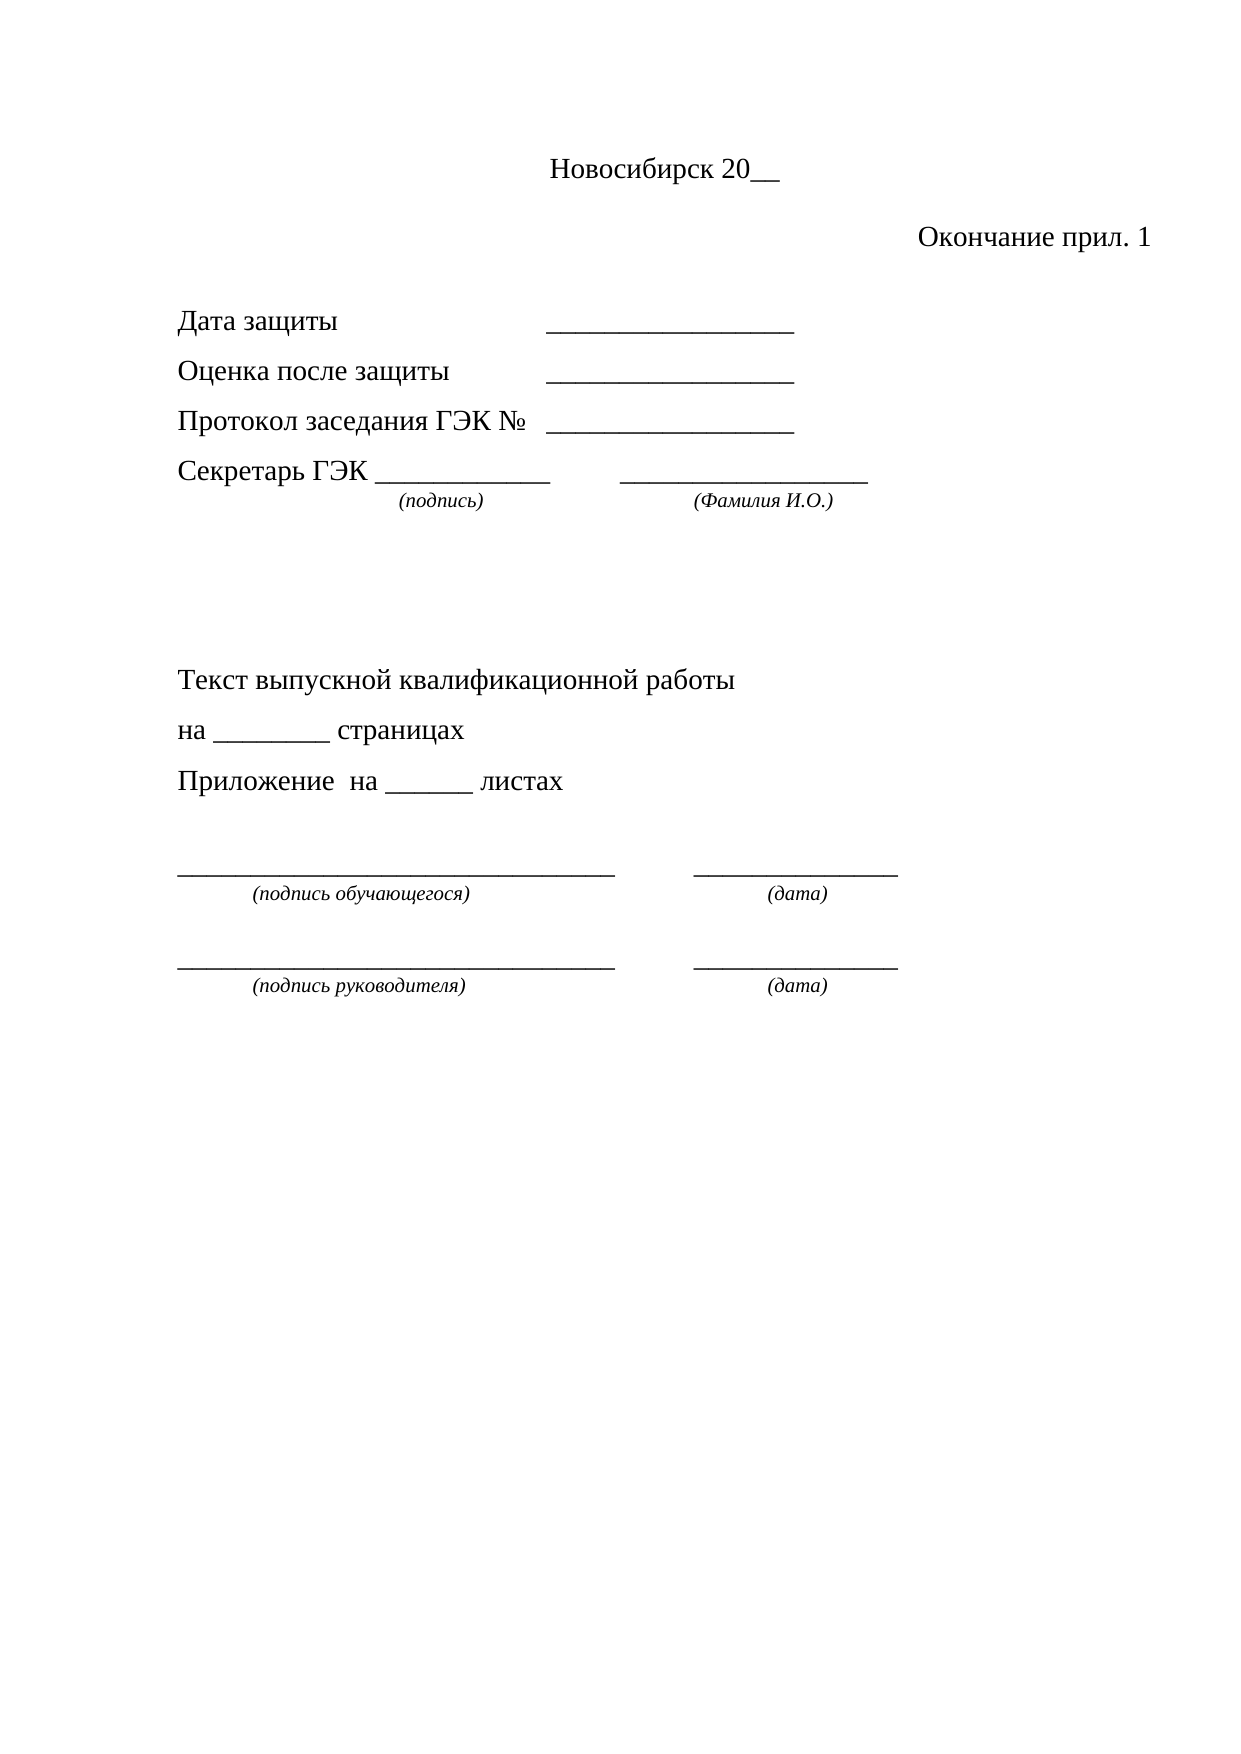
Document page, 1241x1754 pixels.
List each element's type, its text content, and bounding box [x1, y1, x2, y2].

text Приложение на ______ листах [118, 763, 1152, 796]
text (подпись руководителя) (дата) [193, 972, 1152, 997]
text (подпись) (Фамилия И.О.) [118, 487, 1152, 512]
text Оценка после защиты _________________ [118, 353, 1152, 386]
text Дата защиты _________________ [118, 303, 1152, 336]
text Окончание прил. 1 [177, 219, 1152, 252]
text Текст выпускной квалификационной работы [118, 662, 1152, 696]
text Секретарь ГЭК ____________ _________________ [118, 453, 1152, 487]
text Новосибирск 20__ [177, 152, 1152, 185]
text Протокол заседания ГЭК № _________________ [118, 403, 1152, 437]
text на ________ страницах [118, 712, 1152, 746]
text ______________________________ ______________ [118, 847, 1152, 880]
text (подпись обучающегося) (дата) [193, 880, 1152, 905]
text ______________________________ ______________ [118, 939, 1152, 972]
